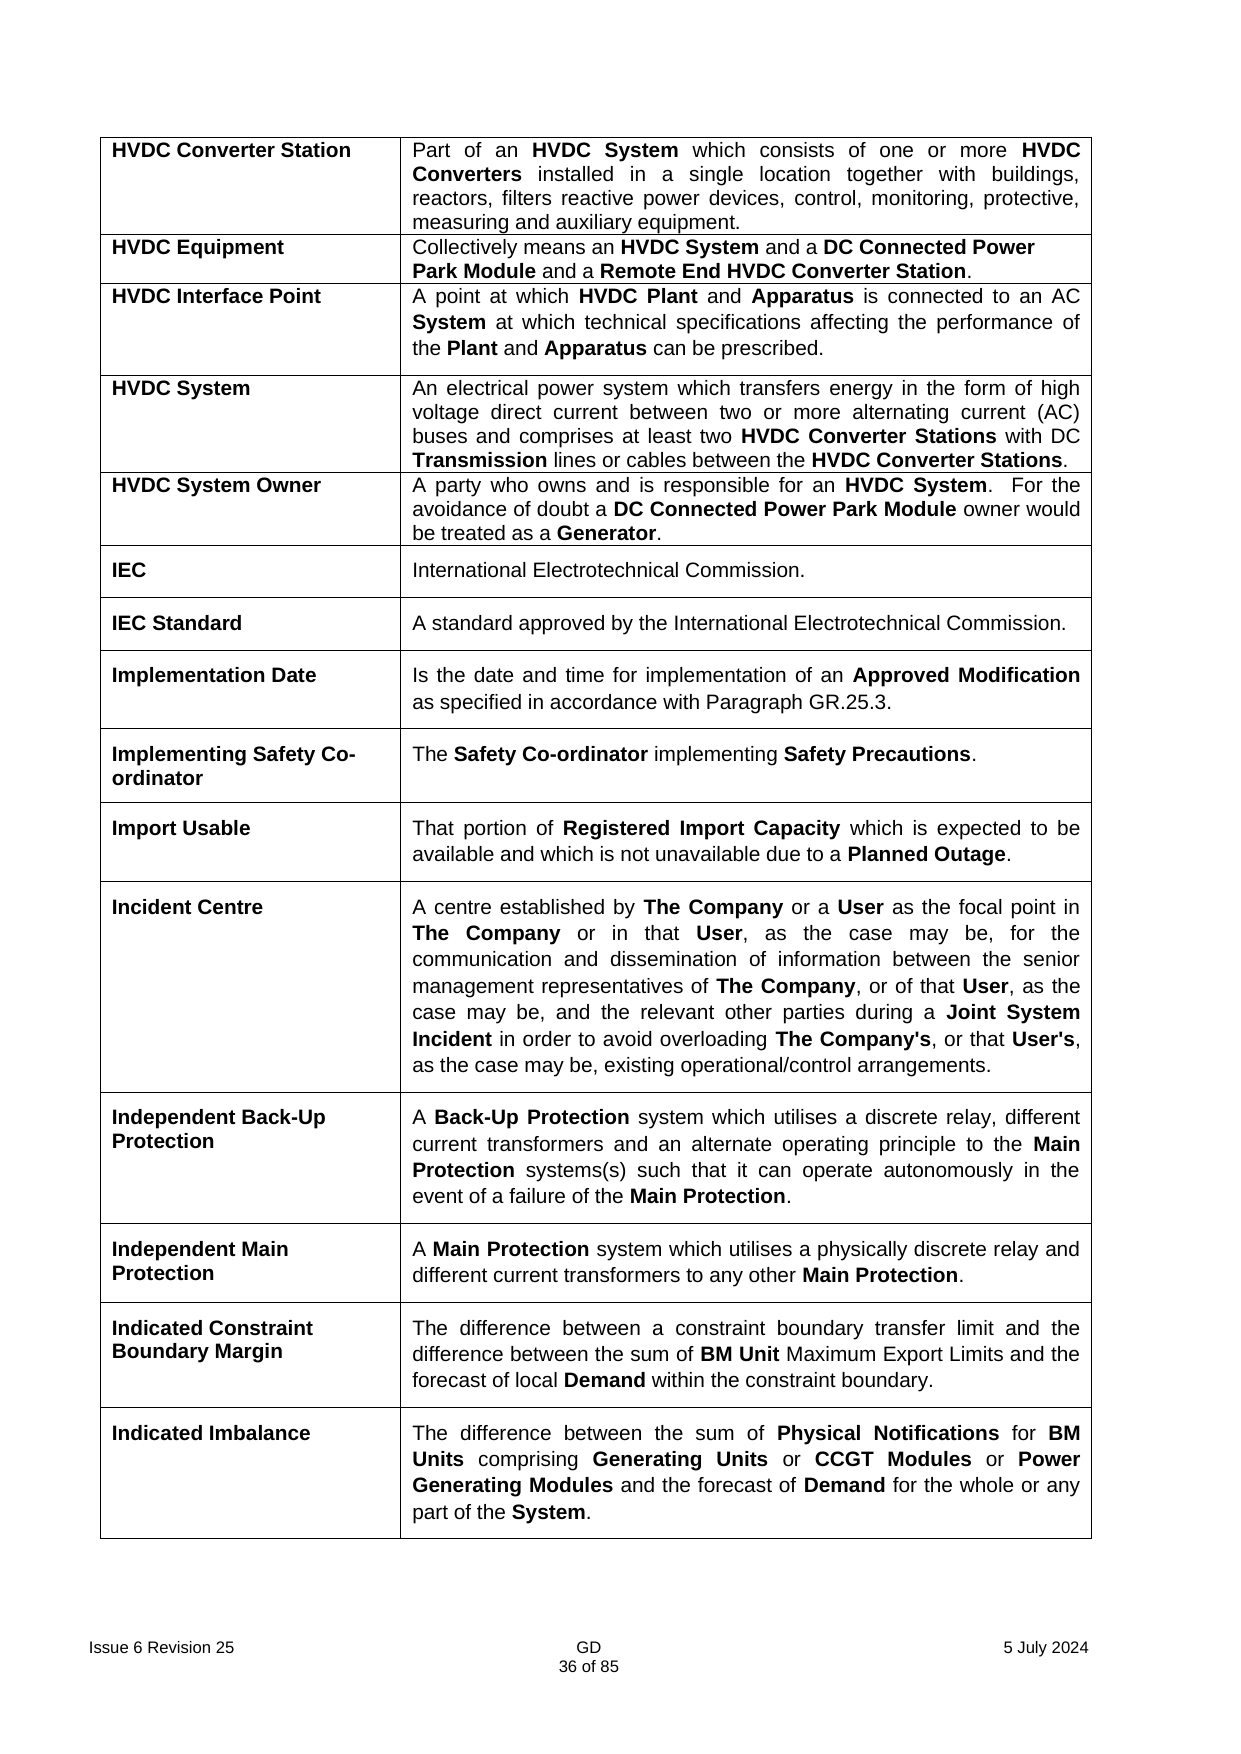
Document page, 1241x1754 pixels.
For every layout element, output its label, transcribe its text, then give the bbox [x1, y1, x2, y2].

table_cell Is the date and time for implementation of an Approved Modification as specified in accordance with Paragraph GR.25.3. [401, 651, 1091, 728]
table_cell Independent Main Protection [101, 1224, 400, 1302]
table_cell HVDC System [101, 376, 400, 472]
table_cell A party who owns and is responsible for an HVDC System. For the avoidance of doubt a DC Connected Power Park Module owner would be treated as a Generator. [401, 473, 1091, 545]
table_cell Indicated Imbalance [101, 1408, 400, 1538]
table_cell IEC Standard [101, 598, 400, 649]
table_cell International Electrotechnical Commission. [401, 546, 1091, 597]
table_cell Collectively means an HVDC System and a DC Connected Power Park Module and a Remote End HVDC Converter Station. [401, 235, 1091, 282]
table_cell IEC [101, 546, 400, 597]
table_cell Implementation Date [101, 651, 400, 728]
table_cell Independent Back-Up Protection [101, 1093, 400, 1223]
table_cell A standard approved by the International Electrotechnical Commission. [401, 598, 1091, 649]
table_cell The Safety Co-ordinator implementing Safety Precautions. [401, 729, 1091, 802]
table_cell HVDC System Owner [101, 473, 400, 545]
table_cell Part of an HVDC System which consists of one or more HVDC Converters installed in a single location together with buildings, reactors, filters reactive power devices, control, monitoring, protective, measuring and auxiliary equipment. [401, 138, 1091, 233]
table_cell Implementing Safety Co-ordinator [101, 729, 400, 802]
table_cell The difference between the sum of Physical Notifications for BM Units comprising Generating Units or CCGT Modules or Power Generating Modules and the forecast of Demand for the whole or any part of the System. [401, 1408, 1091, 1538]
table_cell Indicated Constraint Boundary Margin [101, 1303, 400, 1407]
table_cell A Main Protection system which utilises a physically discrete relay and different current transformers to any other Main Protection. [401, 1224, 1091, 1302]
table_cell A point at which HVDC Plant and Apparatus is connected to an AC System at which technical specifications affecting the performance of the Plant and Apparatus can be prescribed. [401, 284, 1091, 375]
table_cell HVDC Converter Station [101, 138, 400, 233]
table_cell Import Usable [101, 803, 400, 881]
table_cell Incident Centre [101, 882, 400, 1092]
table_cell HVDC Interface Point [101, 284, 400, 375]
table_cell A Back-Up Protection system which utilises a discrete relay, different current transformers and an alternate operating principle to the Main Protection systems(s) such that it can operate autonomously in the event of a failure of the Main Protection. [401, 1093, 1091, 1223]
table_cell That portion of Registered Import Capacity which is expected to be available and which is not unavailable due to a Planned Outage. [401, 803, 1091, 881]
table_cell HVDC Equipment [101, 235, 400, 282]
table_cell The difference between a constraint boundary transfer limit and the difference between the sum of BM Unit Maximum Export Limits and the forecast of local Demand within the constraint boundary. [401, 1303, 1091, 1407]
table_cell A centre established by The Company or a User as the focal point in The Company or in that User, as the case may be, for the communication and dissemination of information between the senior management representatives of The Company, or of that User, as the case may be, and the relevant other parties during a Joint System Incident in order to avoid overloading The Company's, or that User's, as the case may be, existing operational/control arrangements. [401, 882, 1091, 1092]
table_cell An electrical power system which transfers energy in the form of high voltage direct current between two or more alternating current (AC) buses and comprises at least two HVDC Converter Stations with DC Transmission lines or cables between the HVDC Converter Stations. [401, 376, 1091, 472]
